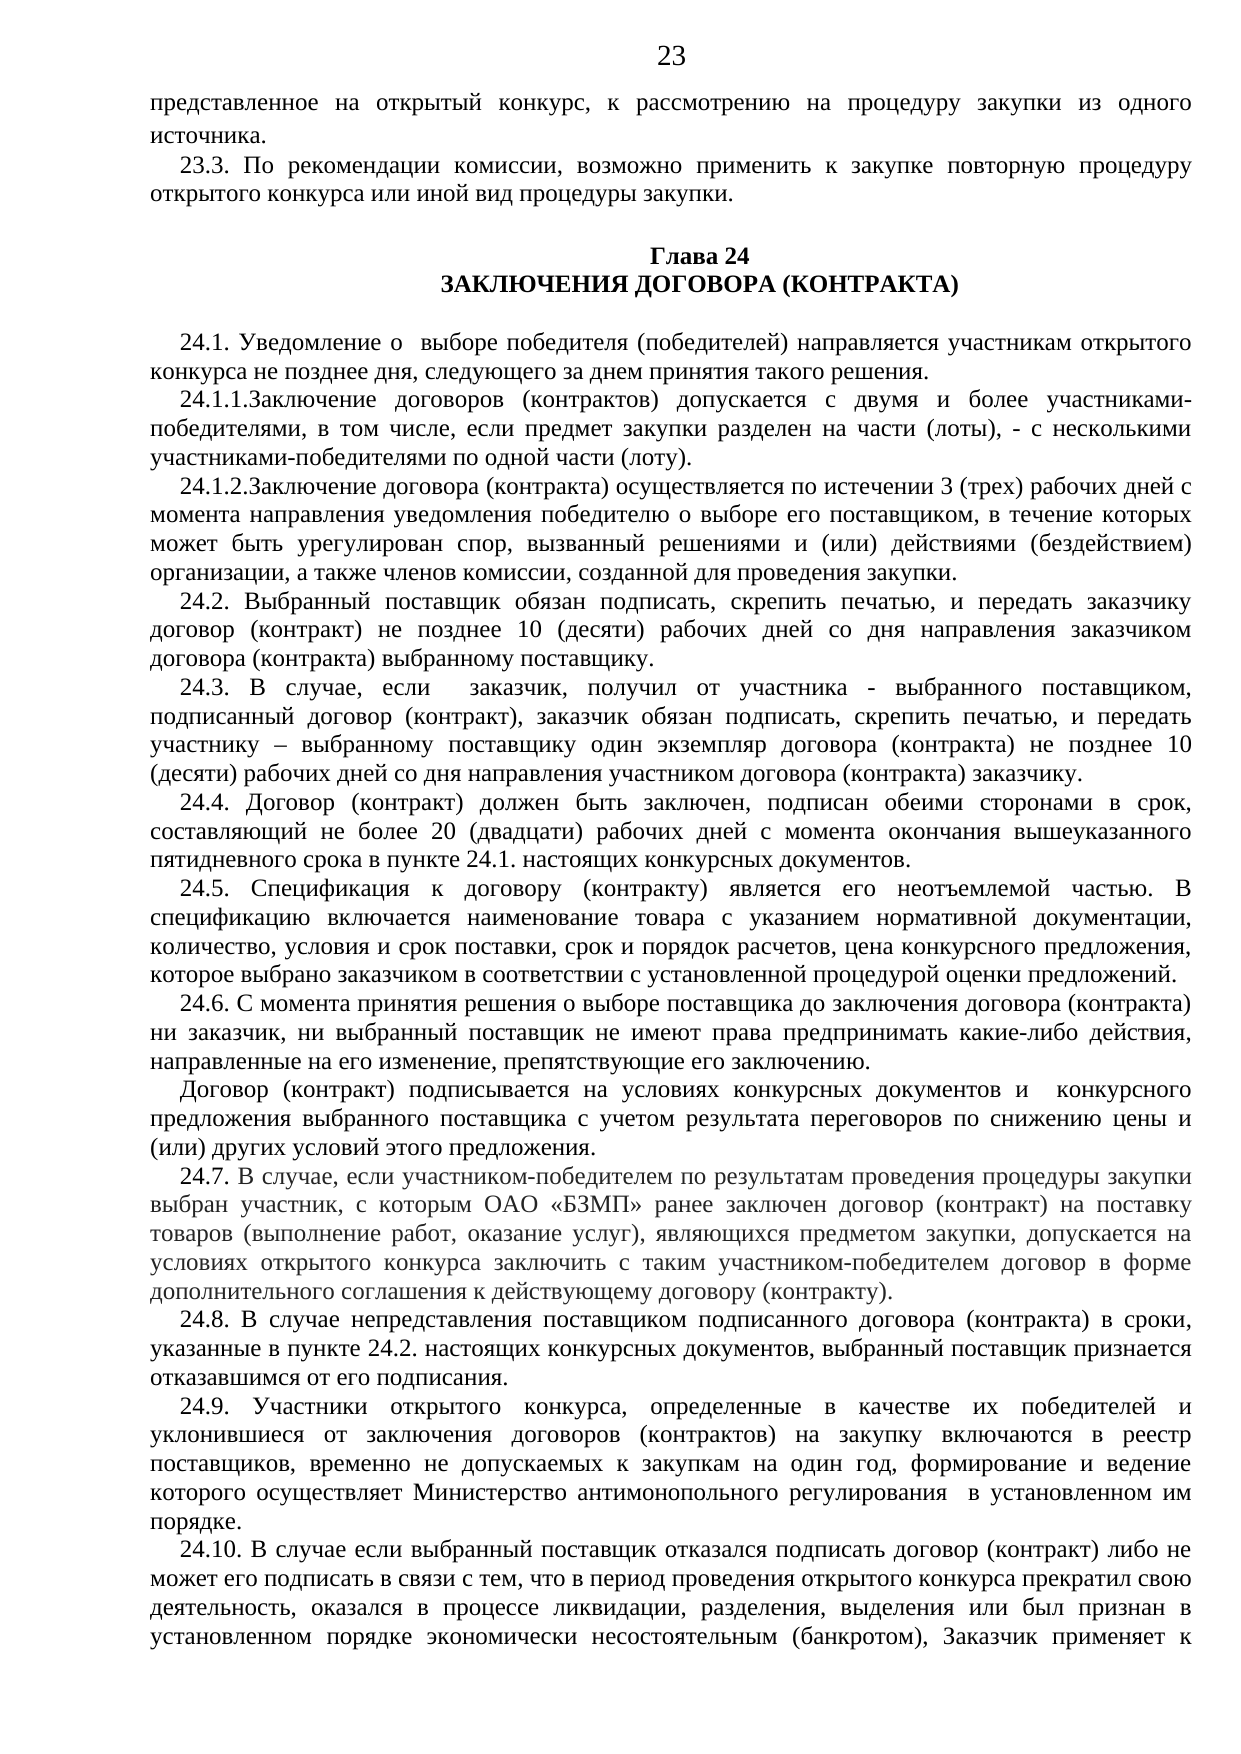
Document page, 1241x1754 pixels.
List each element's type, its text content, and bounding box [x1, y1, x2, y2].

text 24.9. Участники открытого конкурса, определенные в качестве их победителей и уклонившиеся от заключения договоров (контрактов) на закупку включаются в реестр поставщиков, временно не допускаемых к закупкам на один год, формирование и ведение которого осуществляет Министерство антимонопольного регулирования в установленном им порядке. [150, 1391, 1193, 1534]
text ЗАКЛЮЧЕНИЯ ДОГОВОРА (КОНТРАКТА) [150, 269, 1193, 298]
text 23.3. По рекомендации комиссии, возможно применить к закупке повторную процедуру открытого конкурса или иной вид процедуры закупки. [150, 150, 1193, 207]
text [150, 1534, 1193, 1649]
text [150, 87, 1193, 150]
text Глава 24 [150, 241, 1193, 269]
text 24.5. Спецификация к договору (контракту) является его неотъемлемой частью. В спецификацию включается наименование товара с указанием нормативной документации, количество, условия и срок поставки, срок и порядок расчетов, цена конкурсного предложения, которое выбрано заказчиком в соответствии с установленной процедурой оценки предложений. [150, 873, 1193, 988]
text 24.7. В случае, если участником-победителем по результатам проведения процедуры закупки выбран участник, с которым ОАО «БЗМП» ранее заключен договор (контракт) на поставку товаров (выполнение работ, оказание услуг), являющихся предметом закупки, допускается на условиях открытого конкурса заключить с таким участником-победителем договор в форме дополнительного соглашения к действующему договору (контракту). [150, 1161, 1193, 1304]
text 24.3. В случае, если заказчик, получил от участника - выбранного поставщиком, подписанный договор (контракт), заказчик обязан подписать, скрепить печатью, и передать участнику – выбранному поставщику один экземпляр договора (контракта) не позднее 10 (десяти) рабочих дней со дня направления участником договора (контракта) заказчику. [150, 672, 1193, 787]
text 24.2. Выбранный поставщик обязан подписать, скрепить печатью, и передать заказчику договор (контракт) не позднее 10 (десяти) рабочих дней со дня направления заказчиком договора (контракта) выбранному поставщику. [150, 586, 1193, 672]
text 24.1.1.Заключение договоров (контрактов) допускается с двумя и более участниками-победителями, в том числе, если предмет закупки разделен на части (лоты), - с несколькими участниками-победителями по одной части (лоту). [150, 384, 1193, 471]
text 24.8. В случае непредставления поставщиком подписанного договора (контракта) в сроки, указанные в пункте 24.2. настоящих конкурсных документов, выбранный поставщик признается отказавшимся от его подписания. [150, 1304, 1193, 1391]
text Договор (контракт) подписывается на условиях конкурсных документов и конкурсного предложения выбранного поставщика с учетом результата переговоров по снижению цены и (или) других условий этого предложения. [150, 1074, 1193, 1161]
text 24.1.2.Заключение договора (контракта) осуществляется по истечении 3 (трех) рабочих дней с момента направления уведомления победителю о выборе его поставщиком, в течение которых может быть урегулирован спор, вызванный решениями и (или) действиями (бездействием) организации, а также членов комиссии, созданной для проведения закупки. [150, 471, 1193, 586]
text 24.6. С момента принятия решения о выборе поставщика до заключения договора (контракта) ни заказчик, ни выбранный поставщик не имеют права предпринимать какие-либо действия, направленные на его изменение, препятствующие его заключению. [150, 988, 1193, 1074]
text 24.1. Уведомление о выборе победителя (победителей) направляется участникам открытого конкурса не позднее дня, следующего за днем принятия такого решения. [150, 327, 1193, 384]
text 24.4. Договор (контракт) должен быть заключен, подписан обеими сторонами в срок, составляющий не более 20 (двадцати) рабочих дней с момента окончания вышеуказанного пятидневного срока в пункте 24.1. настоящих конкурсных документов. [150, 787, 1193, 873]
